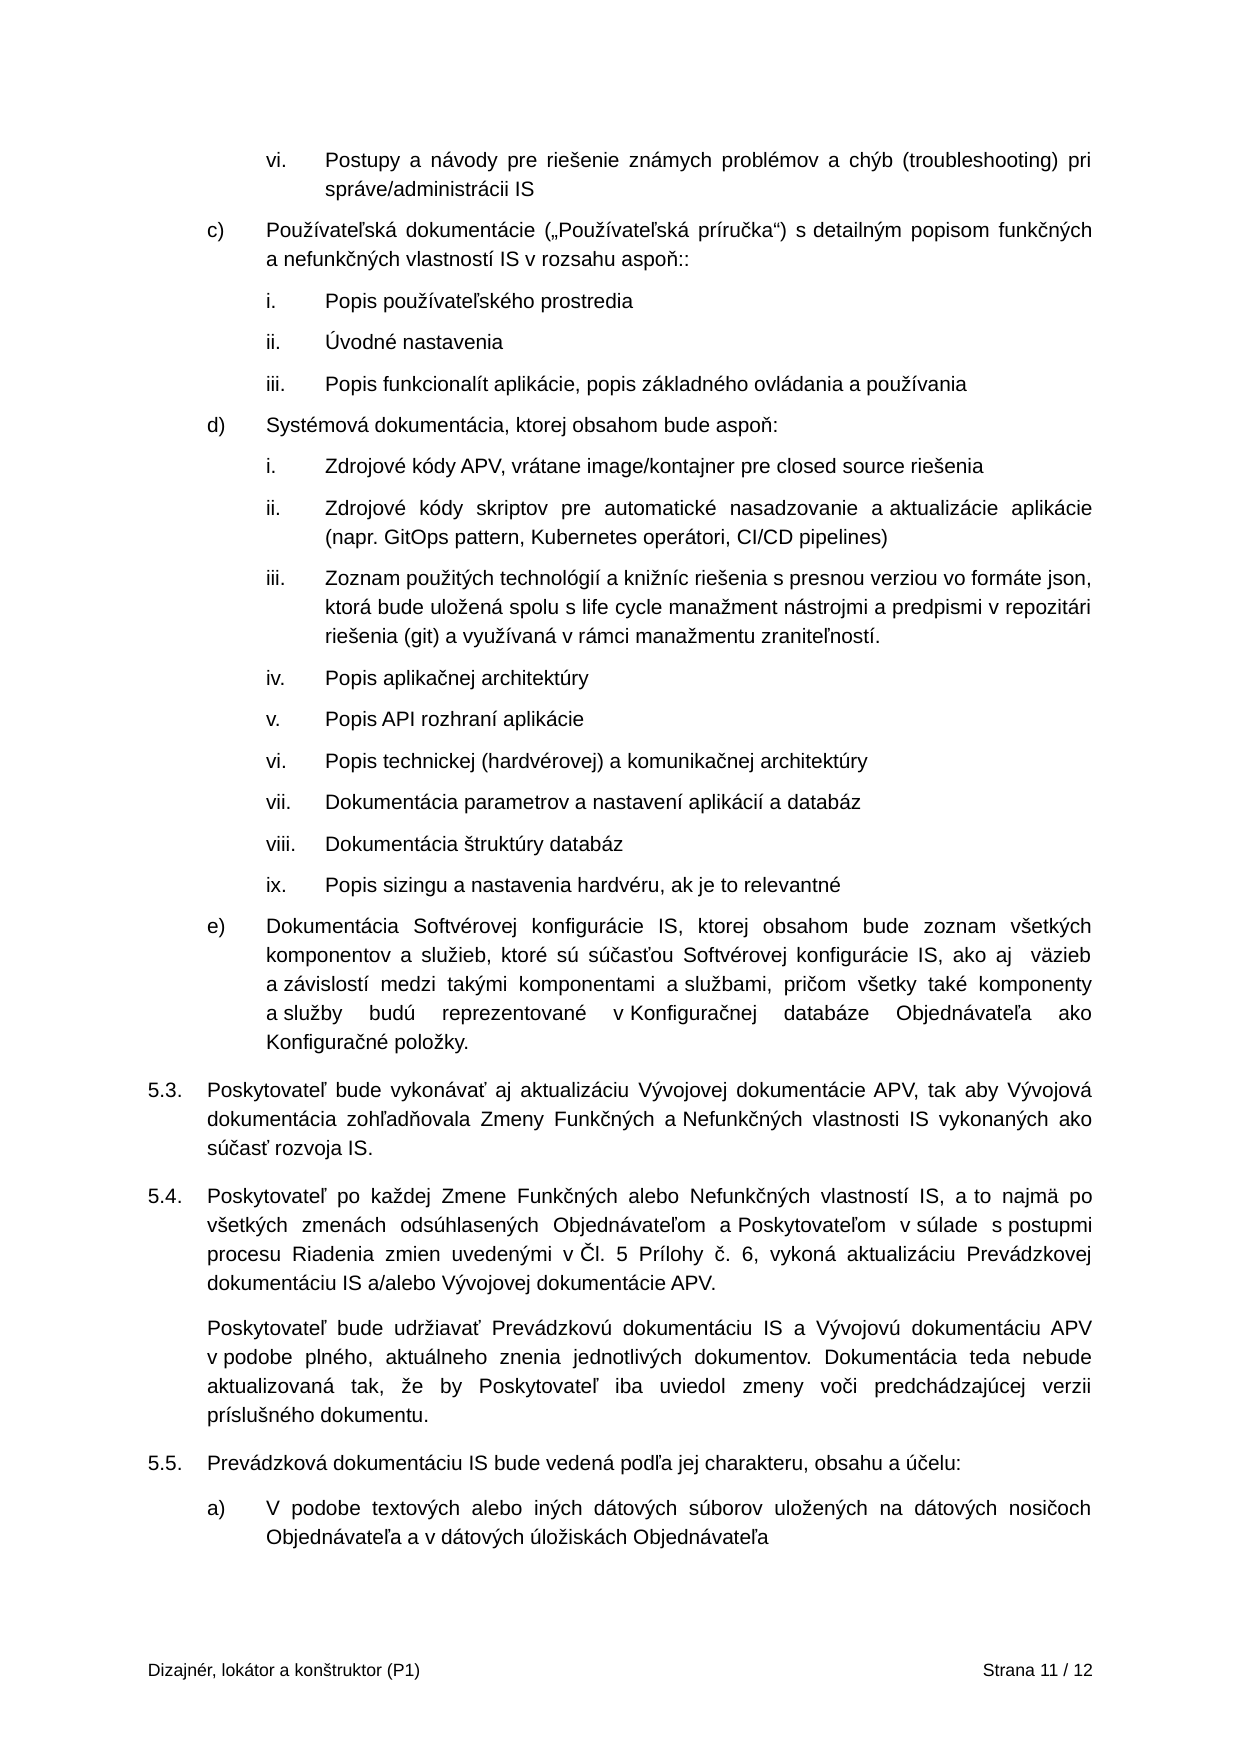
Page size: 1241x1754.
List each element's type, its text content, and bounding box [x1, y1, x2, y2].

text Popis funkcionalít aplikácie, popis základného ovládania a používania [266, 371, 1092, 395]
text Zdrojové kódy APV, vrátane image/kontajner pre closed source riešenia [266, 454, 1092, 478]
text Dokumentácia Softvérovej konfigurácie IS, ktorej obsahom bude zoznam všetkých komponentov a služieb, ktoré sú súčasťou Softvérovej konfigurácie IS, ako aj väzieb a závislostí medzi takými komponentami a službami, pričom všetky také komponenty a služby budú reprezentované v Konfiguračnej databáze Objednávateľa ako Konfiguračné položky. [207, 914, 1092, 1054]
text V podobe textových alebo iných dátových súborov uložených na dátových nosičoch Objednávateľa a v dátových úložiskách Objednávateľa [207, 1496, 1092, 1549]
text Popis technickej (hardvérovej) a komunikačnej architektúry [266, 748, 1092, 772]
text Poskytovateľ bude vykonávať aj aktualizáciu Vývojovej dokumentácie APV, tak aby Vývojová dokumentácia zohľadňovala Zmeny Funkčných a Nefunkčných vlastnosti IS vykonaných ako súčasť rozvoja IS. [148, 1078, 1092, 1160]
text Prevádzková dokumentáciu IS bude vedená podľa jej charakteru, obsahu a účelu: [148, 1451, 1092, 1474]
text Popis používateľského prostredia [266, 288, 1092, 312]
text Zoznam použitých technológií a knižníc riešenia s presnou verziou vo formáte json, ktorá bude uložená spolu s life cycle manažment nástrojmi a predpismi v repozitári riešenia (git) a využívaná v rámci manažmentu zraniteľností. [266, 566, 1092, 648]
text Dokumentácia parametrov a nastavení aplikácií a databáz [266, 790, 1092, 814]
text Popis sizingu a nastavenia hardvéru, ak je to relevantné [266, 873, 1092, 897]
text Popis API rozhraní aplikácie [266, 707, 1092, 731]
text Zdrojové kódy skriptov pre automatické nasadzovanie a aktualizácie aplikácie (napr. GitOps pattern, Kubernetes operátori, CI/CD pipelines) [266, 496, 1092, 549]
text Postupy a návody pre riešenie známych problémov a chýb (troubleshooting) pri správe/administrácii IS [266, 148, 1092, 201]
text Dokumentácia štruktúry databáz [266, 831, 1092, 855]
text Poskytovateľ po každej Zmene Funkčných alebo Nefunkčných vlastností IS, a to najmä po všetkých zmenách odsúhlasených Objednávateľom a Poskytovateľom v súlade s postupmi procesu Riadenia zmien uvedenými v Čl. 5 Prílohy č. 6, vykoná aktualizáciu Prevádzkovej dokumentáciu IS a/alebo Vývojovej dokumentácie APV. [148, 1183, 1092, 1294]
text Systémová dokumentácia, ktorej obsahom bude aspoň: [207, 413, 1092, 437]
text Používateľská dokumentácie („Používateľská príručka“) s detailným popisom funkčných a nefunkčných vlastností IS v rozsahu aspoň:: [207, 218, 1092, 271]
text Úvodné nastavenia [266, 330, 1092, 354]
text Popis aplikačnej architektúry [266, 666, 1092, 689]
text Poskytovateľ bude udržiavať Prevádzkovú dokumentáciu IS a Vývojovú dokumentáciu APV v podobe plného, aktuálneho znenia jednotlivých dokumentov. Dokumentácia teda nebude aktualizovaná tak, že by Poskytovateľ iba uviedol zmeny voči predchádzajúcej verzii príslušného dokumentu. [207, 1316, 1092, 1427]
